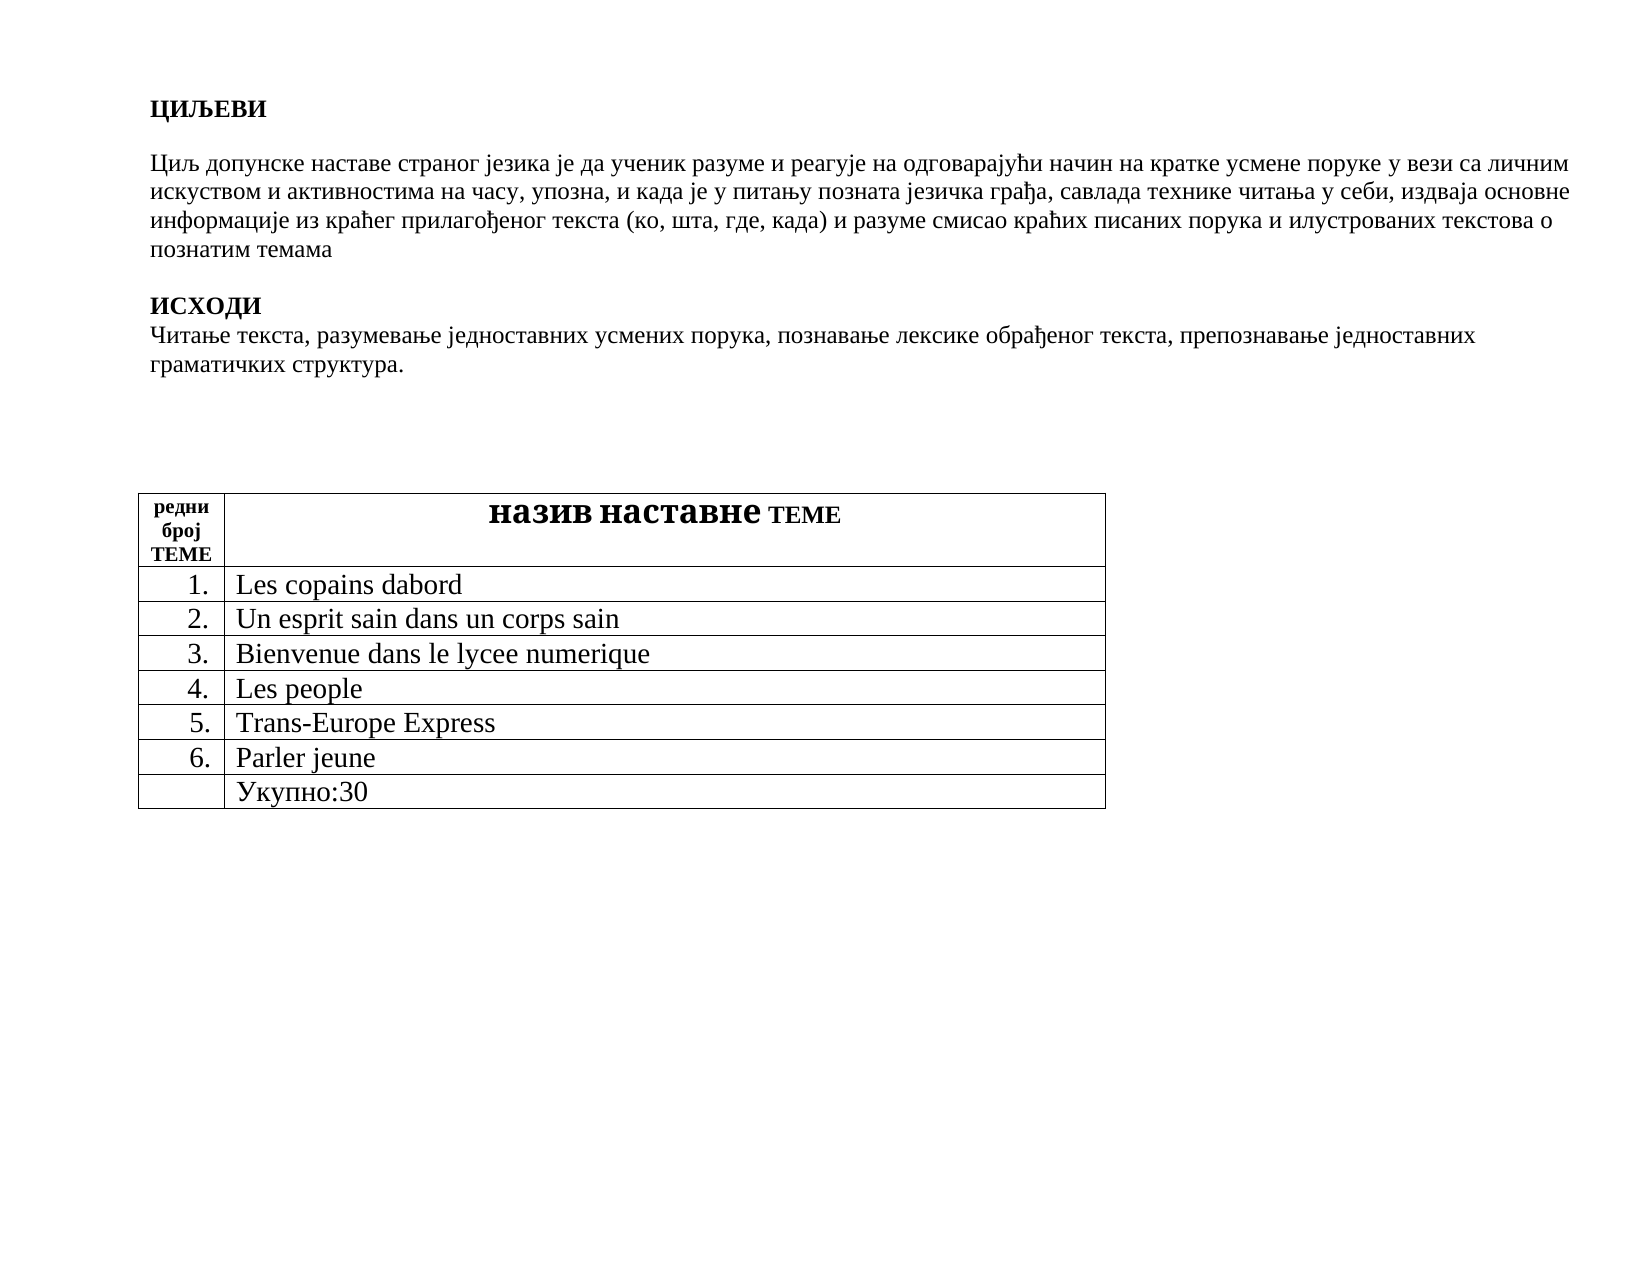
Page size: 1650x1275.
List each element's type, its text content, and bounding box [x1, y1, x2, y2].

table_cell 5. [139, 705, 224, 739]
table_cell Les people [225, 671, 1105, 704]
table_cell Trans-Europe Express [225, 705, 1105, 739]
table_header назив наставне ТЕМЕ [225, 494, 1105, 566]
table_cell Parler jeune [225, 740, 1105, 773]
table_cell [139, 602, 224, 635]
table_cell [139, 636, 224, 670]
table_cell Les copains dabord [225, 567, 1105, 601]
text Циљ допунске наставе страног језика је да ученик разуме и реагује на одговарајући начин на кратке усмене поруке у вези са личним искуством и активностима на часу, упозна, и када је у питању позната језичка грађа, савлада технике читања у себи, издваја основне информације из краћег прилагођеног текста (ко, шта, где, када) и разуме смисао краћих писаних порука и илустрованих текстова о познатим темама [150, 148, 1575, 263]
table_cell Укупно:30 [225, 775, 1105, 808]
table_cell [139, 671, 224, 704]
table_header редни број ТЕМЕ [139, 494, 224, 566]
text Читање текста, разумевање једноставних усмених порука, познавање лексике обрађеног текста, препознавање једноставних граматичких структура. [150, 320, 1575, 378]
table_cell [139, 775, 224, 808]
text ИСХОДИ [150, 291, 1575, 320]
table_cell Bienvenue dans le lycee numerique [225, 636, 1105, 670]
table_cell Un esprit sain dans un corps sain [225, 602, 1105, 635]
table_cell 6. [139, 740, 224, 773]
table_cell [139, 567, 224, 601]
list ЦИЉЕВИ [150, 94, 1575, 122]
